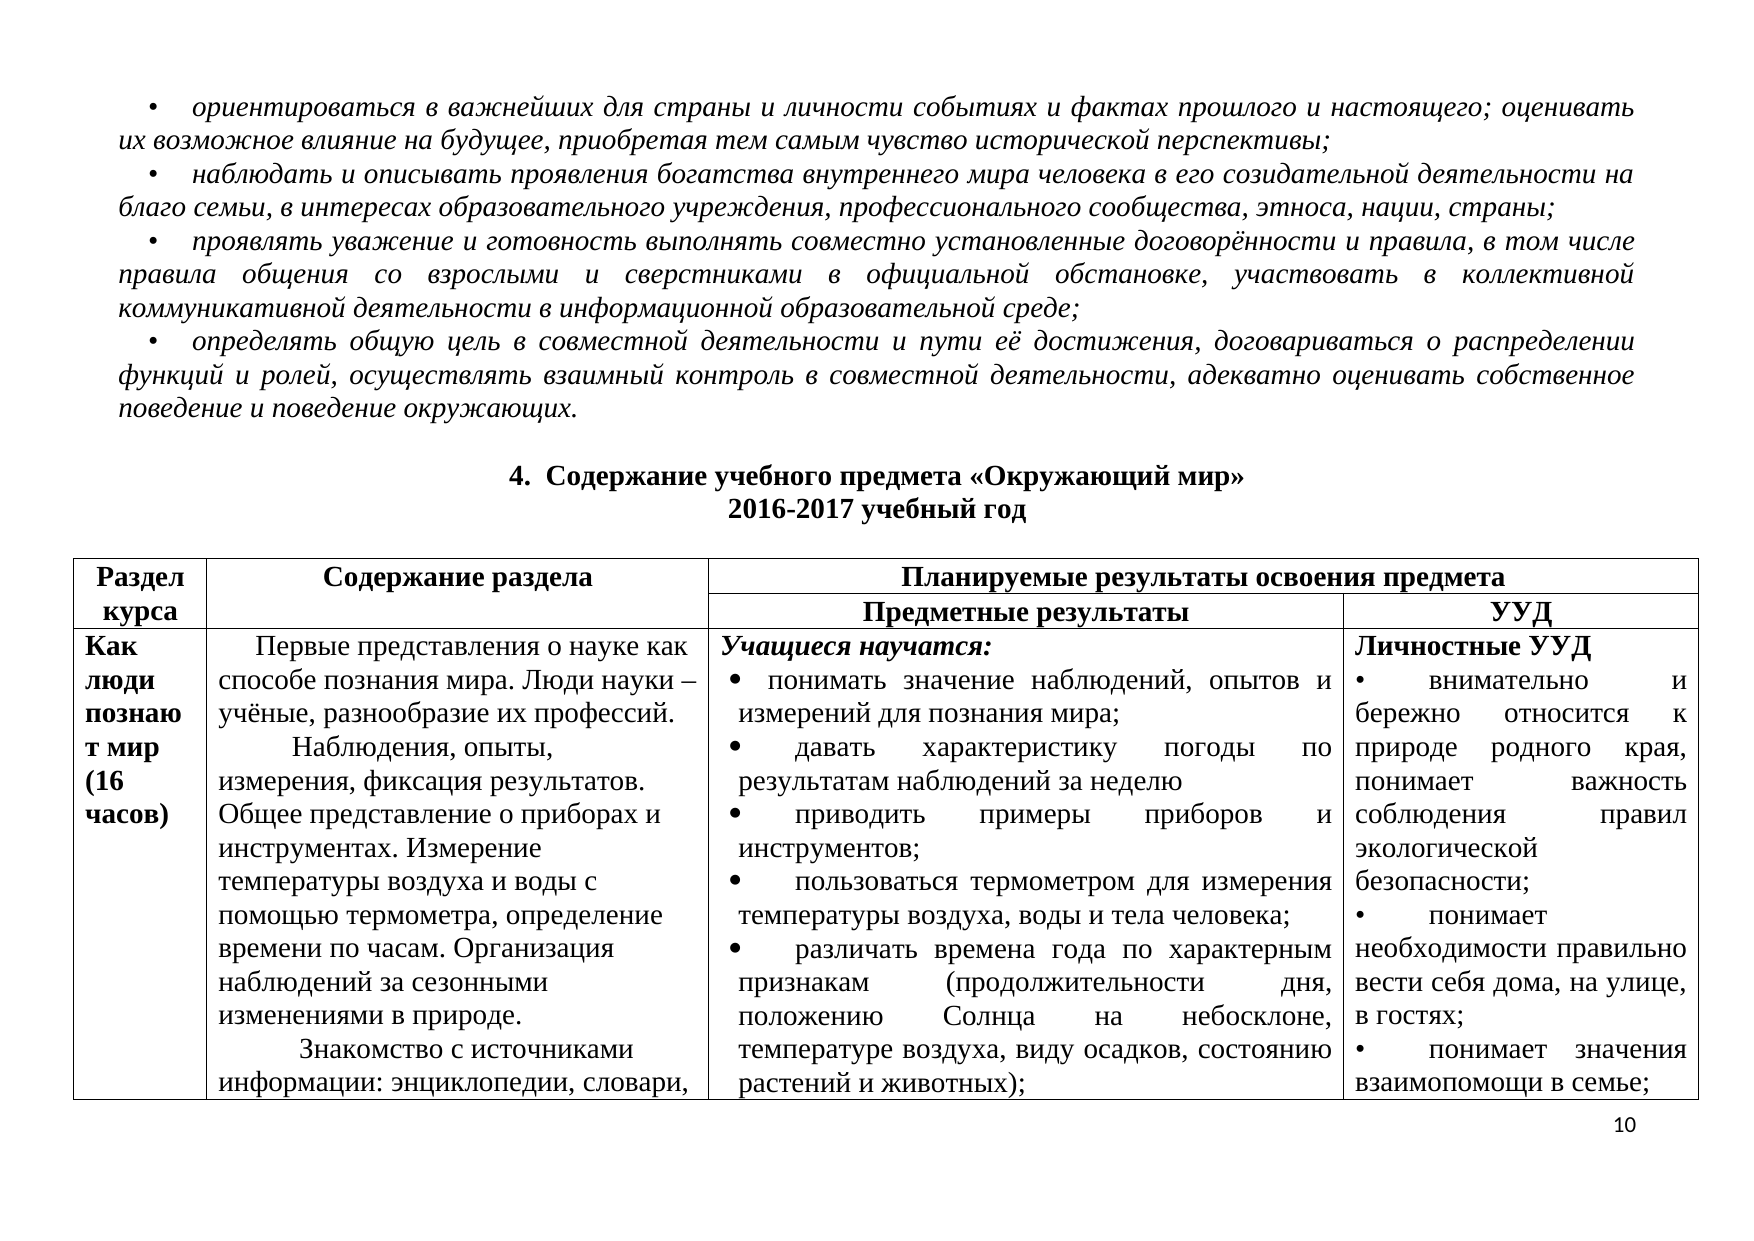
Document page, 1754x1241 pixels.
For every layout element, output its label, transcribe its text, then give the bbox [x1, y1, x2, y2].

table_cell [1344, 629, 1698, 1098]
table_header Содержание раздела [207, 559, 708, 627]
text 4. Содержание учебного предмета «Окружающий мир» [88, 458, 1636, 491]
list ориентироваться в важнейших для страны и личности событиях и фактах прошлого и настоящего; оценивать их возможное влияние на будущее, приобретая тем самым чувство исторической перспективы; [118, 89, 1636, 156]
table_cell Предметные результаты [709, 594, 1343, 627]
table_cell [709, 629, 1343, 1098]
table_header Раздел курса [74, 559, 206, 627]
text 2016-2017 учебный год [88, 491, 1636, 525]
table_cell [74, 629, 206, 1098]
list определять общую цель в совместной деятельности и пути её достижения, договариваться о распределении функций и ролей, осуществлять взаимный контроль в совместной деятельности, адекватно оценивать собственное поведение и поведение окружающих. [118, 323, 1636, 424]
table_cell УУД [1344, 594, 1698, 627]
list наблюдать и описывать проявления богатства внутреннего мира человека в его созидательной деятельности на благо семьи, в интересах образовательного учреждения, профессионального сообщества, этноса, нации, страны; [118, 156, 1636, 223]
table_header Планируемые результаты освоения предмета [709, 559, 1698, 593]
list проявлять уважение и готовность выполнять совместно установленные договорённости и правила, в том числе правила общения со взрослыми и сверстниками в официальной обстановке, участвовать в коллективной коммуникативной деятельности в информационной образовательной среде; [118, 223, 1636, 323]
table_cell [207, 629, 708, 1098]
